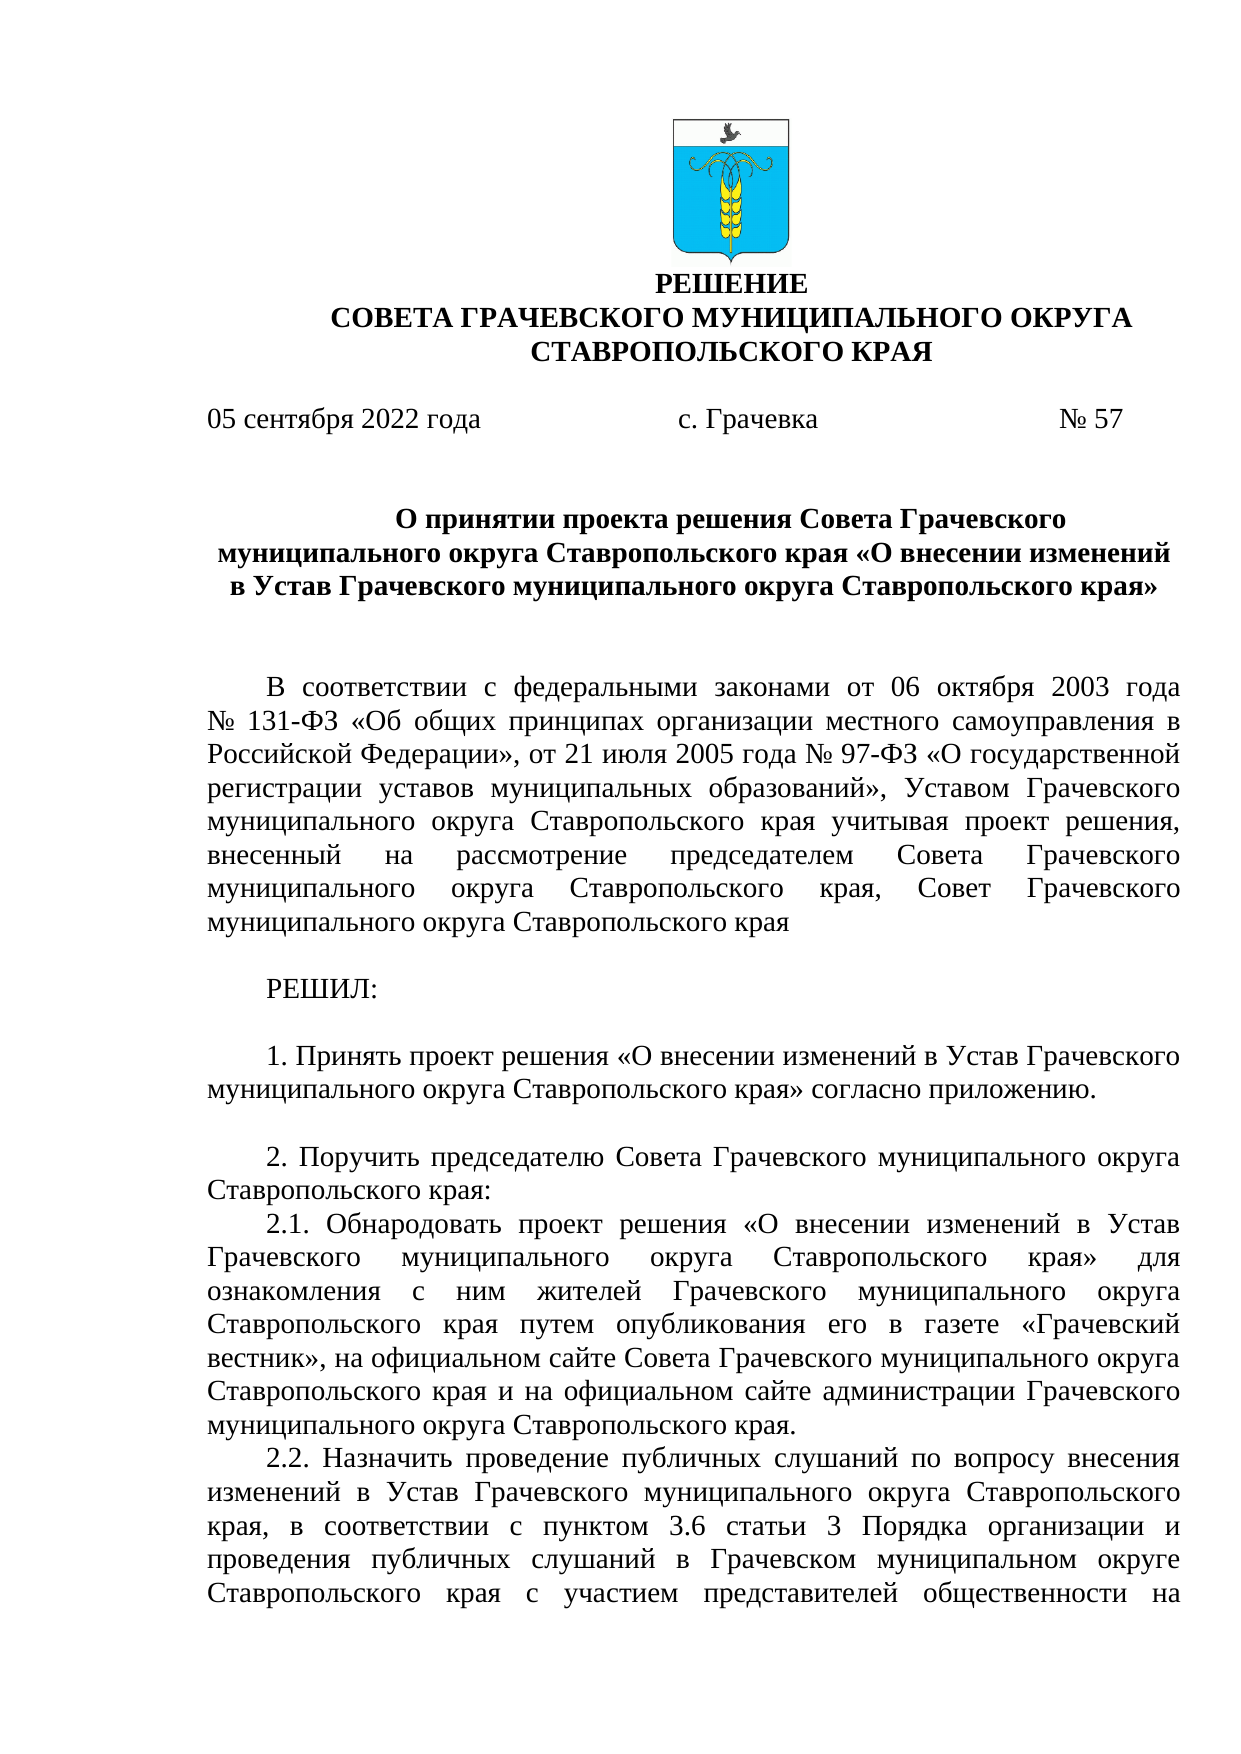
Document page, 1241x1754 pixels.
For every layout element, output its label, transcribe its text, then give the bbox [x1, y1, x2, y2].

text В соответствии с федеральными законами от 06 октября 2003 года № 131-ФЗ «Об общих принципах организации местного самоуправления в Российской Федерации», от 21 июля 2005 года № 97-ФЗ «О государственной регистрации уставов муниципальных образований», Уставом Грачевского муниципального округа Ставропольского края учитывая проект решения, внесенный на рассмотрение председателем Совета Грачевского муниципального округа Ставропольского края, Совет Грачевского муниципального округа Ставропольского края [207, 669, 1181, 937]
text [207, 1441, 1181, 1608]
text 05 сентября 2022 года с. Грачевка № 57 [207, 401, 1181, 434]
picture [671, 118, 792, 267]
text СОВЕТА ГРАЧЕВСКОГО МУНИЦИПАЛЬНОГО ОКРУГА [207, 300, 1181, 334]
text РЕШЕНИЕ [207, 267, 1181, 300]
text СТАВРОПОЛЬСКОГО КРАЯ [207, 334, 1181, 367]
text 1. Принять проект решения «О внесении изменений в Устав Грачевского муниципального округа Ставропольского края» согласно приложению. [207, 1038, 1181, 1105]
text 2.1. Обнародовать проект решения «О внесении изменений в Устав Грачевского муниципального округа Ставропольского края» для ознакомления с ним жителей Грачевского муниципального округа Ставропольского края путем опубликования его в газете «Грачевский вестник», на официальном сайте Совета Грачевского муниципального округа Ставропольского края и на официальном сайте администрации Грачевского муниципального округа Ставропольского края. [207, 1206, 1181, 1441]
text 2. Поручить председателю Совета Грачевского муниципального округа Ставропольского края: [207, 1139, 1181, 1206]
text РЕШИЛ: [207, 971, 1181, 1004]
text О принятии проекта решения Совета Грачевского муниципального округа Ставропольского края «О внесении изменений в Устав Грачевского муниципального округа Ставропольского края» [207, 501, 1181, 602]
